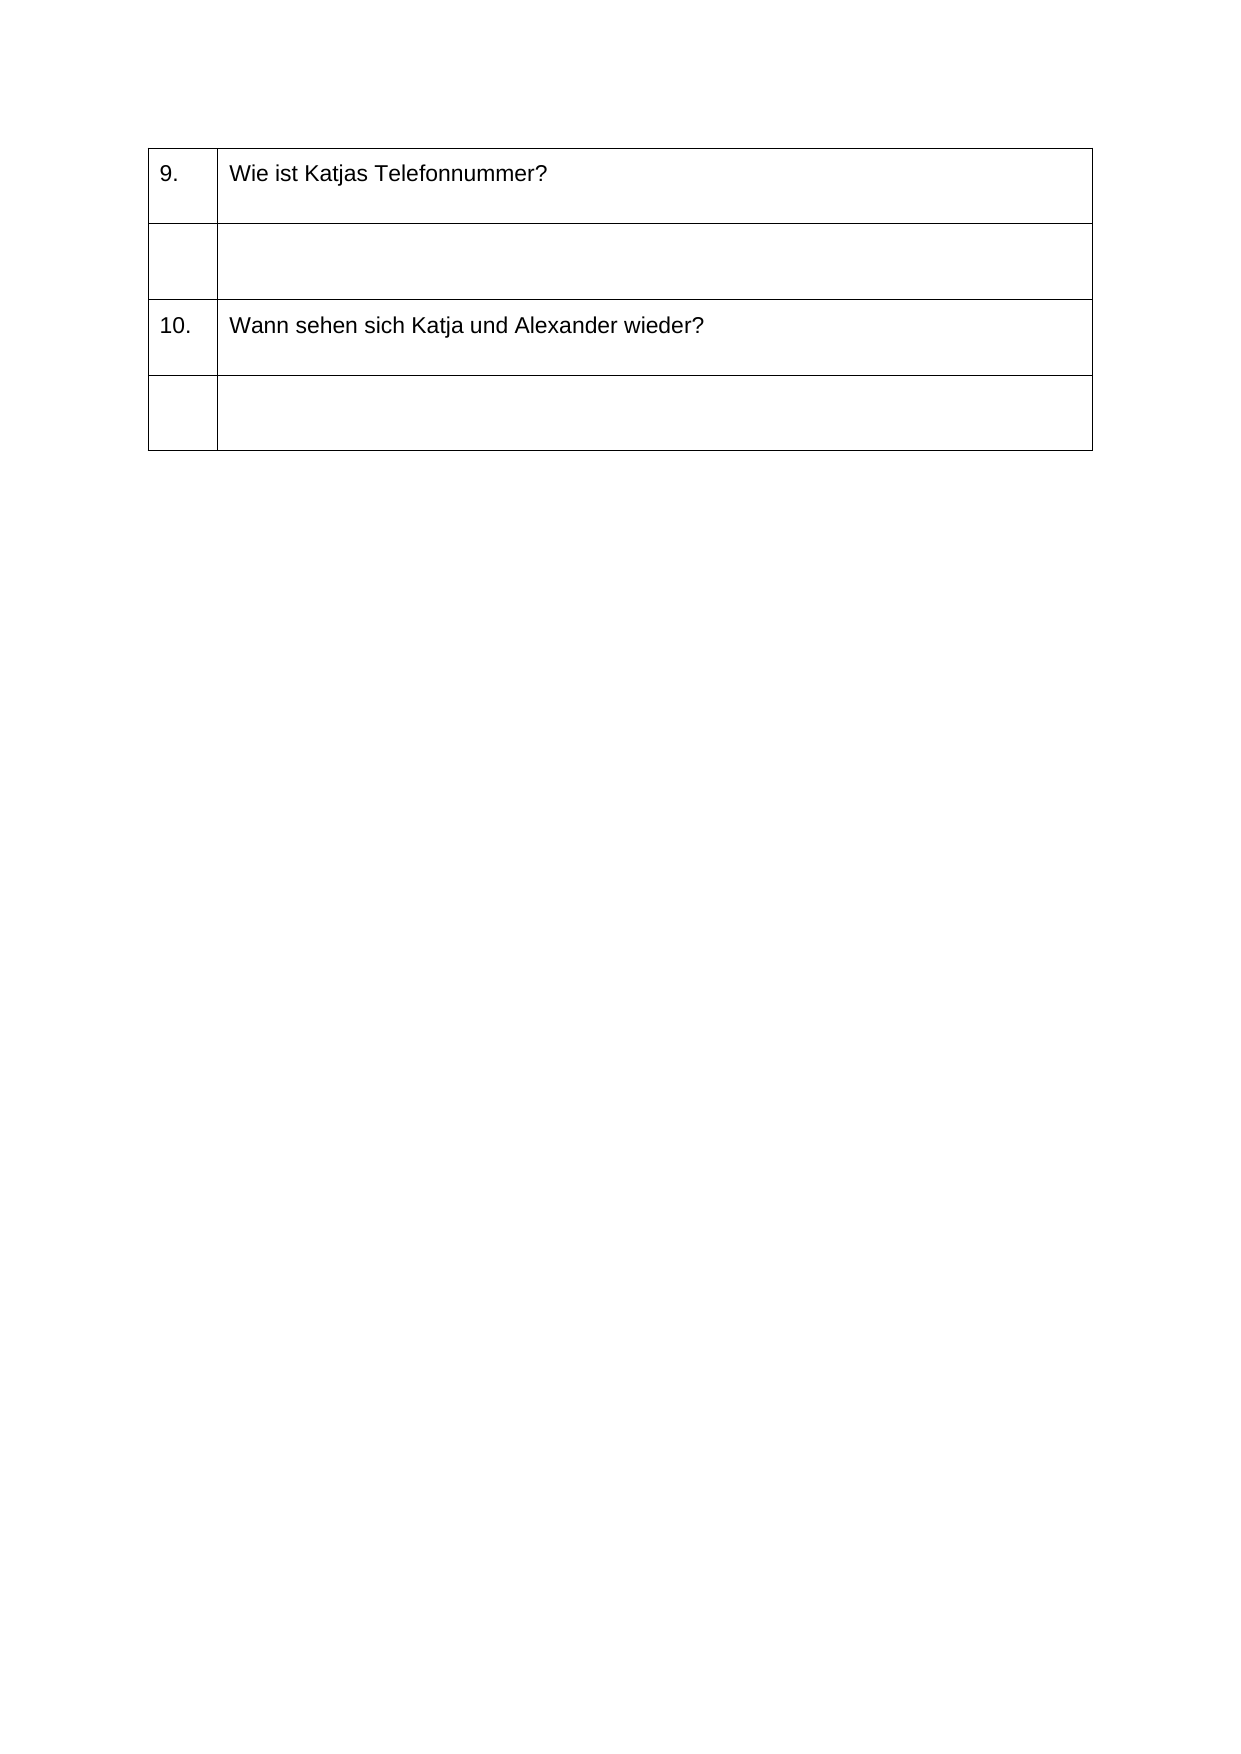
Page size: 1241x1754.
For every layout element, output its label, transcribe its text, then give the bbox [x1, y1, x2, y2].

table_cell [218, 376, 1092, 450]
table_cell [149, 224, 217, 299]
table_cell [149, 376, 217, 450]
table_cell Wie ist Katjas Telefonnummer? [218, 149, 1092, 223]
table_cell 10. [149, 300, 217, 374]
table_cell 9. [149, 149, 217, 223]
table_cell Wann sehen sich Katja und Alexander wieder? [218, 300, 1092, 374]
table_cell [218, 224, 1092, 299]
